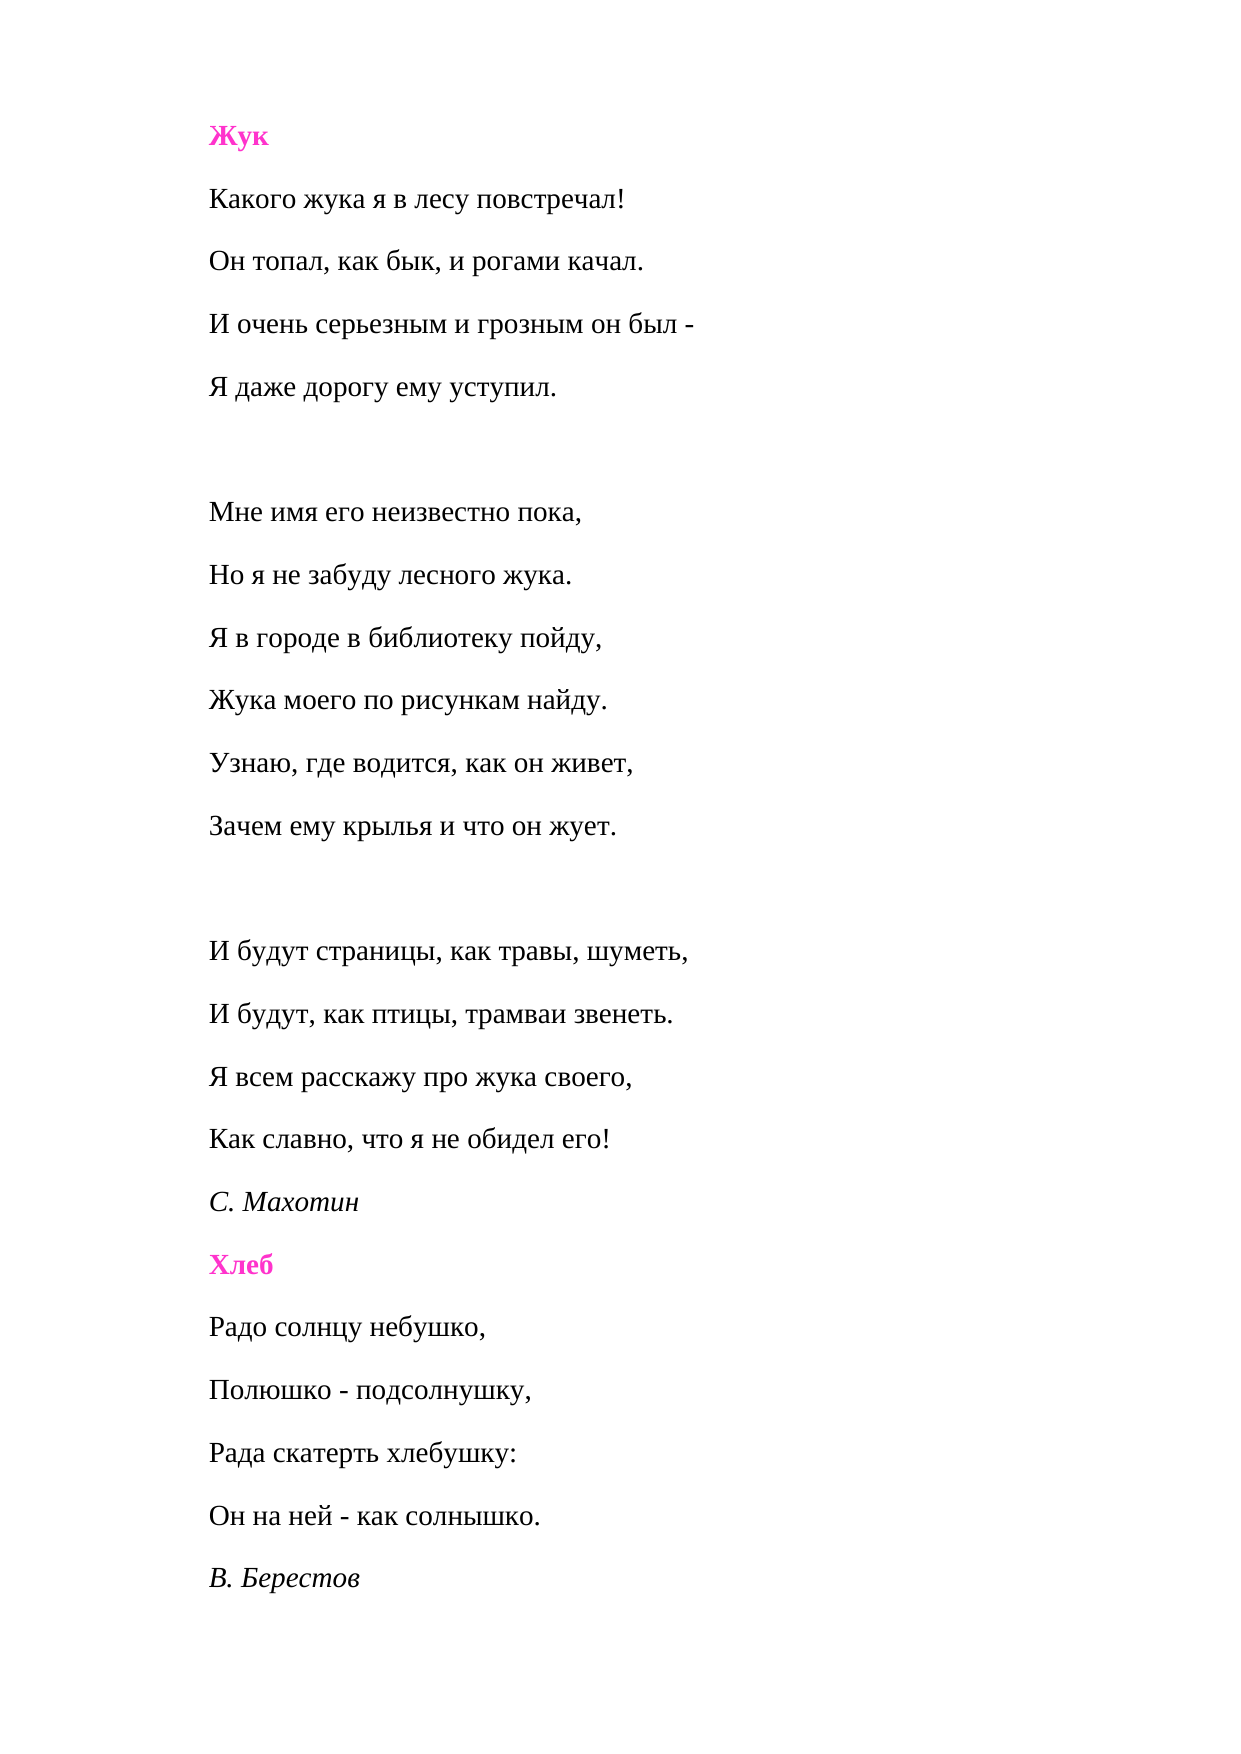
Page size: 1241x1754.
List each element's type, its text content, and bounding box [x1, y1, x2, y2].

text Рада скатерть хлебушку: [177, 1435, 1152, 1468]
text С. Махотин [177, 1184, 1152, 1218]
text Как славно, что я не обидел его! [177, 1121, 1152, 1155]
text Он топал, как бык, и рогами качал. [177, 243, 1152, 277]
text B. Берестов [177, 1560, 1152, 1594]
text Я всем расскажу про жука своего, [177, 1059, 1152, 1092]
text Мне имя его неизвестно пока, [177, 494, 1152, 528]
text Какого жука я в лесу повстречал! [177, 181, 1152, 214]
text Жука моего по рисункам найду. [177, 682, 1152, 716]
text Радо солнцу небушко, [177, 1309, 1152, 1343]
text Полюшко - подсолнушку, [177, 1372, 1152, 1406]
text Я даже дорогу ему уступил. [177, 369, 1152, 402]
text Я в городе в библиотеку пойду, [177, 620, 1152, 653]
text Хлеб [177, 1247, 1152, 1280]
text Жук [177, 118, 1152, 152]
text И будут страницы, как травы, шуметь, [177, 933, 1152, 967]
text Узнаю, где водится, как он живет, [177, 745, 1152, 779]
text И будут, как птицы, трамваи звенеть. [177, 996, 1152, 1029]
text Но я не забуду лесного жука. [177, 557, 1152, 591]
text Он на ней - как солнышко. [177, 1498, 1152, 1531]
text И очень серьезным и грозным он был - [177, 306, 1152, 340]
text Зачем ему крылья и что он жует. [177, 808, 1152, 841]
